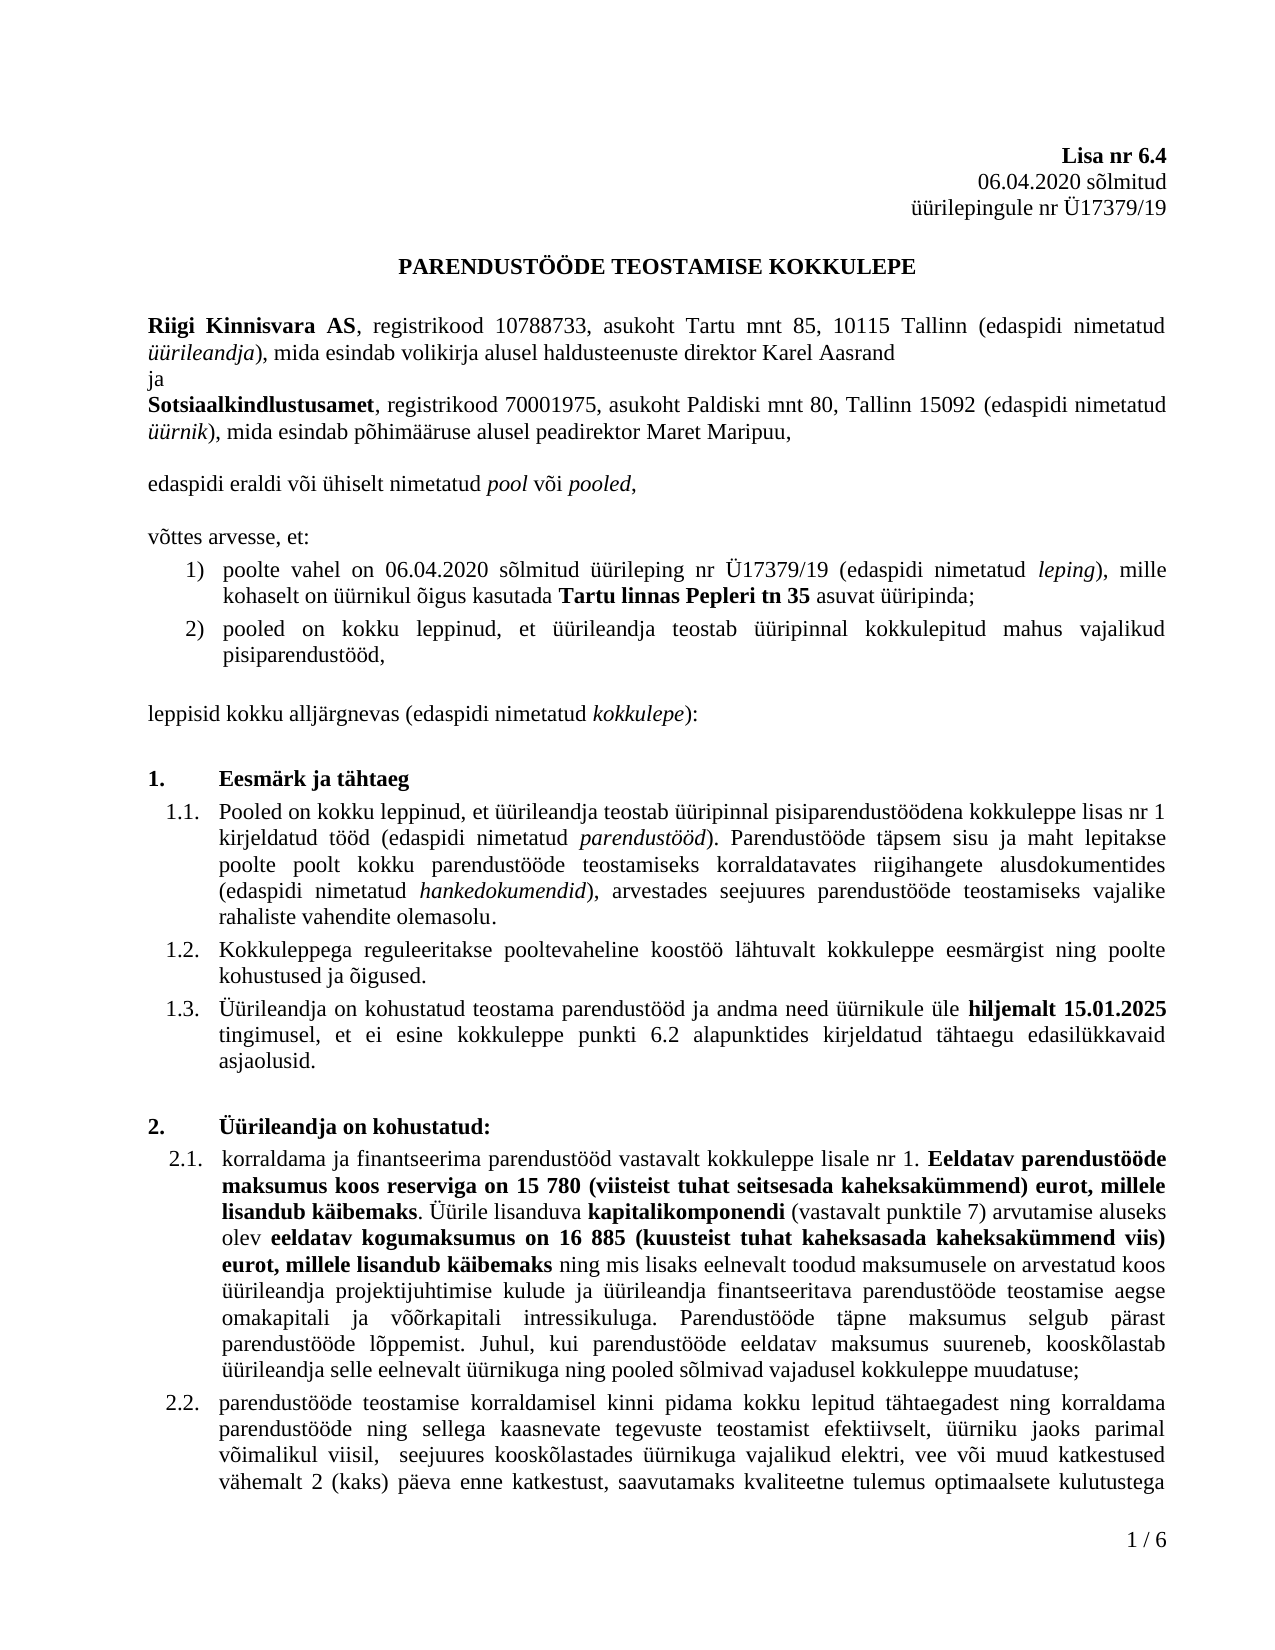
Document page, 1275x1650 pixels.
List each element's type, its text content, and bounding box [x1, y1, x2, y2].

text Riigi Kinnisvara AS, registrikood 10788733, asukoht Tartu mnt 85, 10115 Tallinn (edaspidi nimetatud üürileandja), mida esindab volikirja alusel haldusteenuste direktor Karel Aasrand [148, 312, 1167, 365]
list Üürileandja on kohustatud teostama parendustööd ja andma need üürnikule üle hiljemalt 15.01.2025 tingimusel, et ei esine kokkuleppe punkti 6.2 alapunktides kirjeldatud tähtaegu edasilükkavaid asjaolusid. [165, 995, 1167, 1074]
text üürilepingule nr Ü17379/19 [148, 194, 1167, 221]
list poolte vahel on 06.04.2020 sõlmitud üürileping nr Ü17379/19 (edaspidi nimetatud leping), mille kohaselt on üürnikul õigus kasutada Tartu linnas Pepleri tn 35 asuvat üüripinda; [185, 556, 1167, 608]
text Sotsiaalkindlustusamet, registrikood 70001975, asukoht Paldiski mnt 80, Tallinn 15092 (edaspidi nimetatud üürnik), mida esindab põhimääruse alusel peadirektor Maret Maripuu, [148, 391, 1167, 444]
text ja [148, 365, 1167, 391]
list Eesmärk ja tähtaeg [148, 765, 1167, 792]
text edaspidi eraldi või ühiselt nimetatud pool või pooled, [148, 471, 1167, 497]
text leppisid kokku alljärgnevas (edaspidi nimetatud kokkulepe): [148, 700, 1167, 726]
text võttes arvesse, et: [148, 523, 1167, 549]
list korraldama ja finantseerima parendustööd vastavalt kokkuleppe lisale nr 1. Eeldatav parendustööde maksumus koos reserviga on 15 780 (viisteist tuhat seitsesada kaheksakümmend) eurot, millele lisandub käibemaks. Üürile lisanduva kapitalikomponendi (vastavalt punktile 7) arvutamise aluseks olev eeldatav kogumaksumus on 16 885 (kuusteist tuhat kaheksasada kaheksakümmend viis) eurot, millele lisandub käibemaks ning mis lisaks eelnevalt toodud maksumusele on arvestatud koos üürileandja projektijuhtimise kulude ja üürileandja finantseeritava parendustööde teostamise aegse omakapitali ja võõrkapitali intressikuluga. Parendustööde täpne maksumus selgub pärast parendustööde lõppemist. Juhul, kui parendustööde eeldatav maksumus suureneb, kooskõlastab üürileandja selle eelnevalt üürnikuga ning pooled sõlmivad vajadusel kokkuleppe muudatuse; [168, 1145, 1167, 1383]
title PARENDUSTÖÖDE TEOSTAMISE KOKKULEPE [148, 253, 1167, 280]
list Üürileandja on kohustatud: [148, 1113, 1167, 1139]
text 06.04.2020 sõlmitud [148, 168, 1167, 194]
title Lisa nr 6.4 [148, 142, 1167, 168]
list Kokkuleppega reguleeritakse pooltevaheline koostöö lähtuvalt kokkuleppe eesmärgist ning poolte kohustused ja õigused. [165, 936, 1167, 989]
list Pooled on kokku leppinud, et üürileandja teostab üüripinnal pisiparendustöödena kokkuleppe lisas nr 1 kirjeldatud tööd (edaspidi nimetatud parendustööd). Parendustööde täpsem sisu ja maht lepitakse poolte poolt kokku parendustööde teostamiseks korraldatavates riigihangete alusdokumentides (edaspidi nimetatud hankedokumendid), arvestades seejuures parendustööde teostamiseks vajalike rahaliste vahendite olemasolu. [165, 798, 1167, 930]
list pooled on kokku leppinud, et üürileandja teostab üüripinnal kokkulepitud mahus vajalikud pisiparendustööd, [185, 615, 1167, 667]
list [165, 1389, 1167, 1494]
